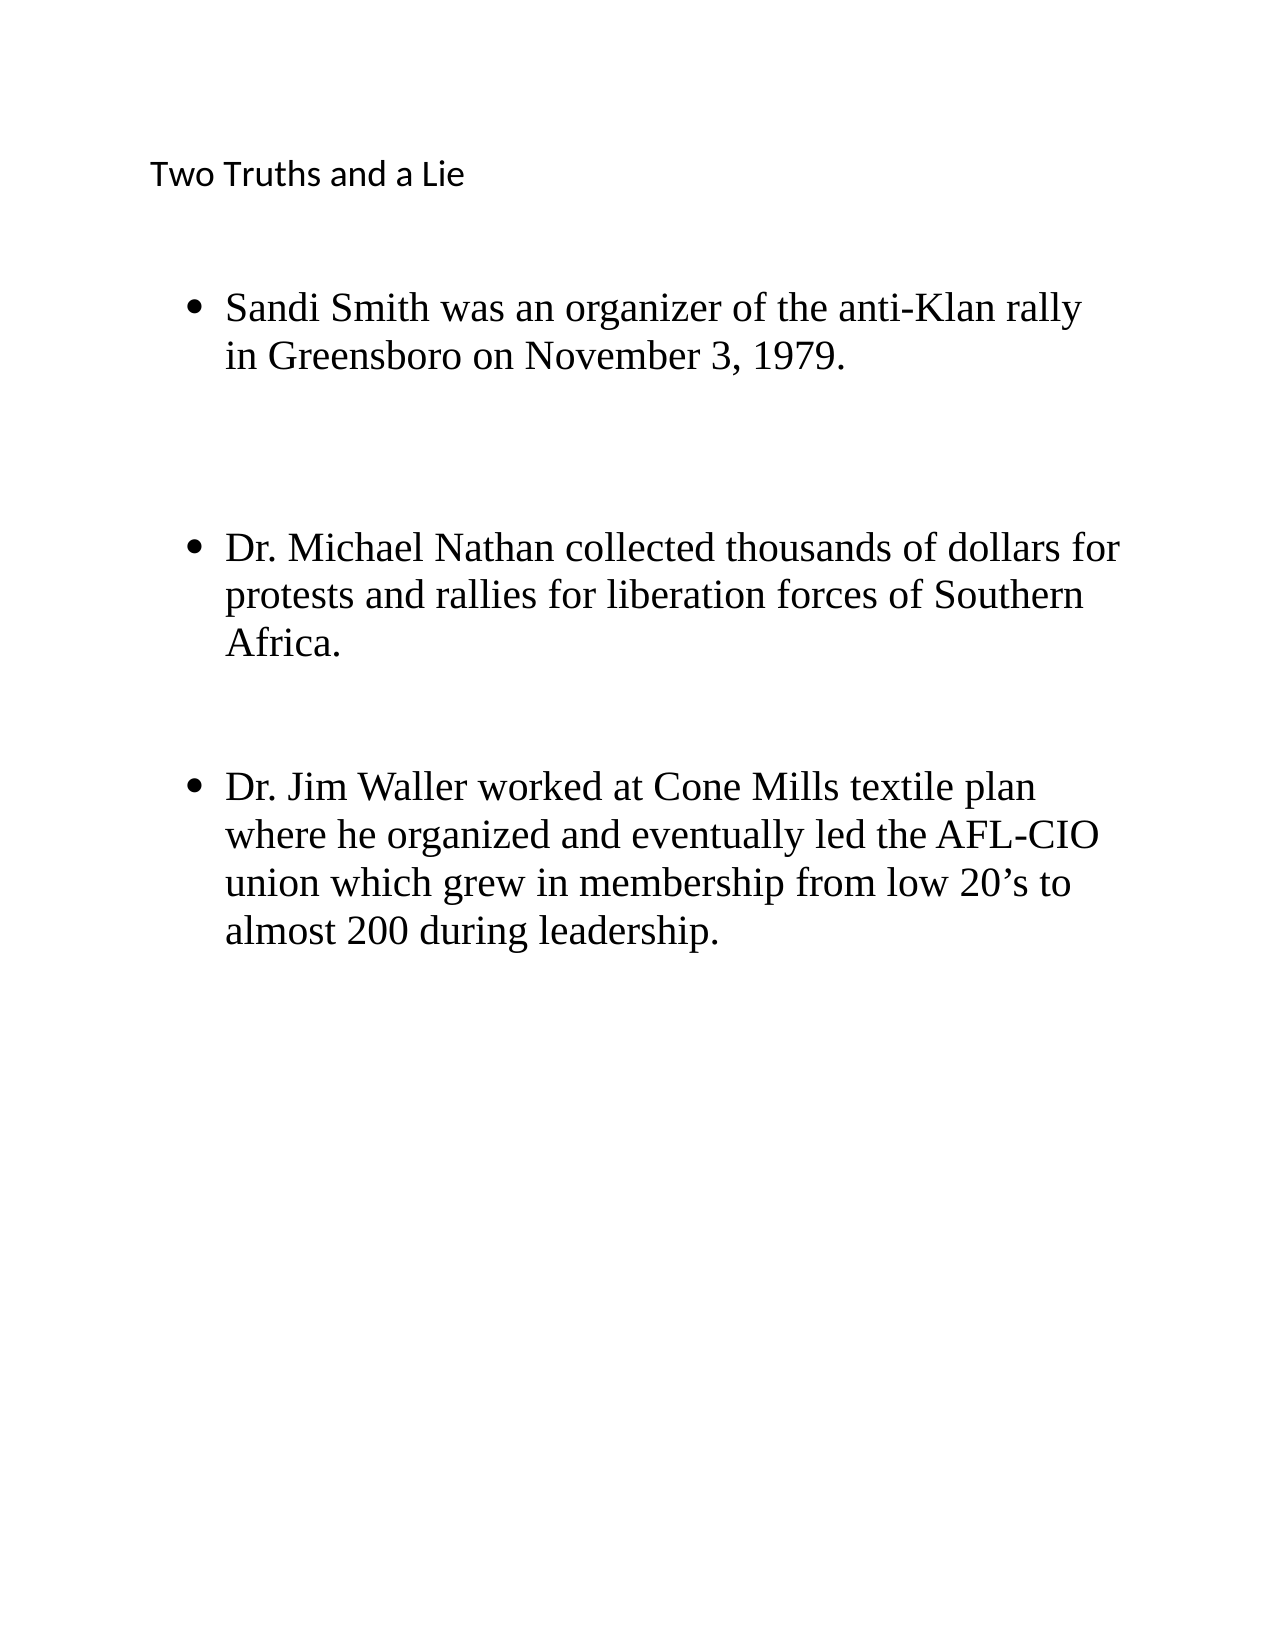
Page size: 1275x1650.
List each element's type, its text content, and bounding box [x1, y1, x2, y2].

text Two Truths and a Lie [150, 150, 1125, 196]
list Dr. Michael Nathan collected thousands of dollars for protests and rallies for liberation forces of Southern Africa. [187, 522, 1125, 666]
list Dr. Jim Waller worked at Cone Mills textile plan where he organized and eventually led the AFL-CIO union which grew in membership from low 20’s to almost 200 during leadership. [187, 762, 1125, 953]
list Sandi Smith was an organizer of the anti-Klan rally in Greensboro on November 3, 1979. [187, 282, 1125, 378]
